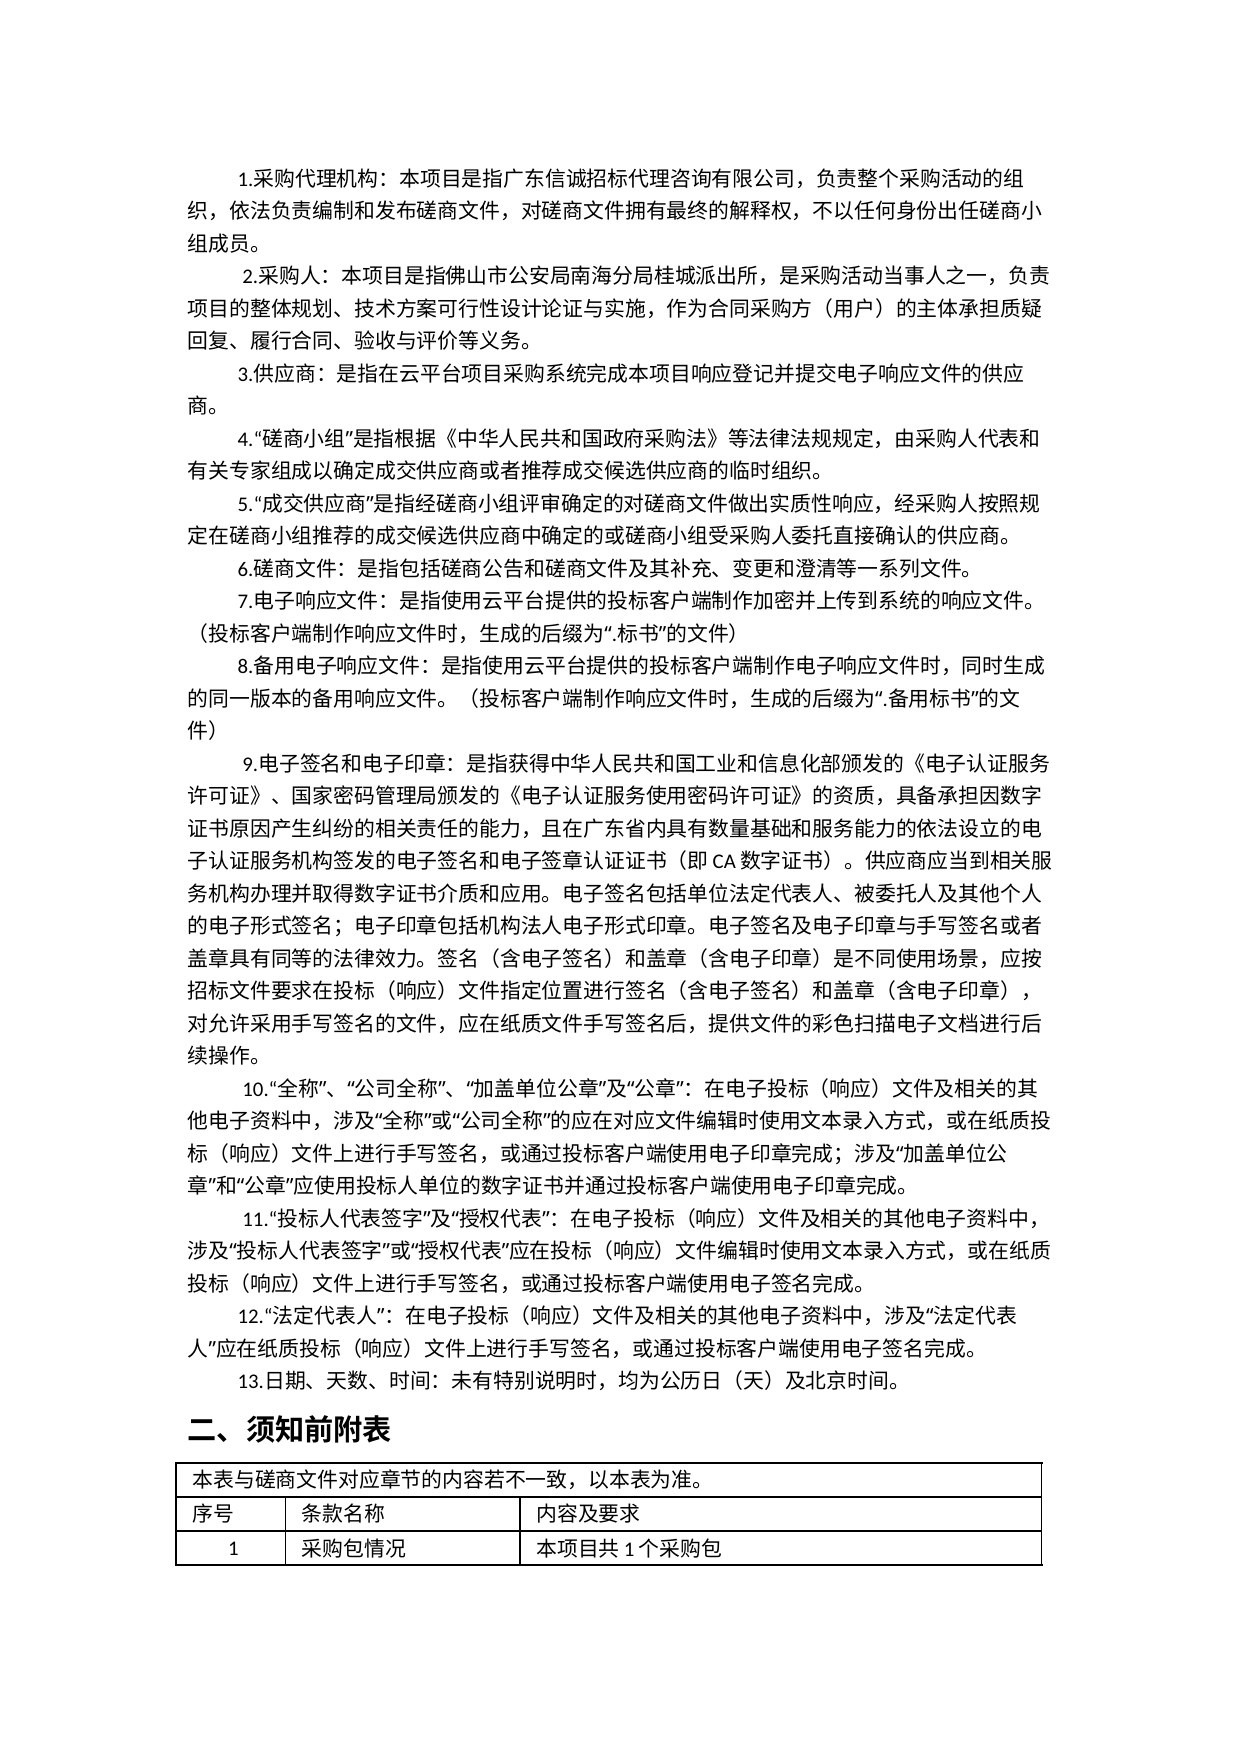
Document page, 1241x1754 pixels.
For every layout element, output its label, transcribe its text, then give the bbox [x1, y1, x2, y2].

table_cell 序号 [177, 1498, 285, 1530]
text 10.“全称”、“公司全称”、“加盖单位公章”及“公章”：在电子投标（响应）文件及相关的其他电子资料中，涉及“全称”或“公司全称”的应在对应文件编辑时使用文本录入方式，或在纸质投标（响应）文件上进行手写签名，或通过投标客户端使用电子印章完成；涉及“加盖单位公章”和“公章”应使用投标人单位的数字证书并通过投标客户端使用电子印章完成。 [187, 1072, 1053, 1202]
text 12.“法定代表人”：在电子投标（响应）文件及相关的其他电子资料中，涉及“法定代表人”应在纸质投标（响应）文件上进行手写签名，或通过投标客户端使用电子签名完成。 [187, 1299, 1053, 1364]
text 13.日期、天数、时间：未有特别说明时，均为公历日（天）及北京时间。 [187, 1364, 1053, 1397]
table_cell 内容及要求 [521, 1498, 1041, 1530]
text 9.电子签名和电子印章：是指获得中华人民共和国工业和信息化部颁发的《电子认证服务许可证》、国家密码管理局颁发的《电子认证服务使用密码许可证》的资质，具备承担因数字证书原因产生纠纷的相关责任的能力，且在广东省内具有数量基础和服务能力的依法设立的电子认证服务机构签发的电子签名和电子签章认证证书（即CA数字证书）。供应商应当到相关服务机构办理并取得数字证书介质和应用。电子签名包括单位法定代表人、被委托人及其他个人的电子形式签名；电子印章包括机构法人电子形式印章。电子签名及电子印章与手写签名或者盖章具有同等的法律效力。签名（含电子签名）和盖章（含电子印章）是不同使用场景，应按招标文件要求在投标（响应）文件指定位置进行签名（含电子签名）和盖章（含电子印章），对允许采用手写签名的文件，应在纸质文件手写签名后，提供文件的彩色扫描电子文档进行后续操作。 [187, 747, 1053, 1072]
text 二、须知前附表 [187, 1397, 1053, 1462]
table_cell 采购包情况 [286, 1532, 519, 1564]
text 2.采购人：本项目是指佛山市公安局南海分局桂城派出所，是采购活动当事人之一，负责项目的整体规划、技术方案可行性设计论证与实施，作为合同采购方（用户）的主体承担质疑回复、履行合同、验收与评价等义务。 [187, 259, 1053, 357]
text 7.电子响应文件：是指使用云平台提供的投标客户端制作加密并上传到系统的响应文件。（投标客户端制作响应文件时，生成的后缀为“.标书”的文件） [187, 584, 1053, 649]
table_header 本表与磋商文件对应章节的内容若不一致，以本表为准。 [177, 1464, 1041, 1496]
text 6.磋商文件：是指包括磋商公告和磋商文件及其补充、变更和澄清等一系列文件。 [187, 552, 1053, 584]
table_cell 本项目共1个采购包 [521, 1532, 1041, 1564]
text 11.“投标人代表签字”及“授权代表”：在电子投标（响应）文件及相关的其他电子资料中，涉及“投标人代表签字”或“授权代表”应在投标（响应）文件编辑时使用文本录入方式，或在纸质投标（响应）文件上进行手写签名，或通过投标客户端使用电子签名完成。 [187, 1202, 1053, 1299]
text 5.“成交供应商”是指经磋商小组评审确定的对磋商文件做出实质性响应，经采购人按照规定在磋商小组推荐的成交候选供应商中确定的或磋商小组受采购人委托直接确认的供应商。 [187, 487, 1053, 552]
text 1.采购代理机构：本项目是指广东信诚招标代理咨询有限公司，负责整个采购活动的组织，依法负责编制和发布磋商文件，对磋商文件拥有最终的解释权，不以任何身份出任磋商小组成员。 [187, 162, 1053, 259]
table_cell 条款名称 [286, 1498, 519, 1530]
text 8.备用电子响应文件：是指使用云平台提供的投标客户端制作电子响应文件时，同时生成的同一版本的备用响应文件。（投标客户端制作响应文件时，生成的后缀为“.备用标书”的文件） [187, 649, 1053, 747]
text 3.供应商：是指在云平台项目采购系统完成本项目响应登记并提交电子响应文件的供应商。 [187, 357, 1053, 422]
table_cell 1 [177, 1532, 285, 1564]
text 4.“磋商小组”是指根据《中华人民共和国政府采购法》等法律法规规定，由采购人代表和有关专家组成以确定成交供应商或者推荐成交候选供应商的临时组织。 [187, 422, 1053, 487]
